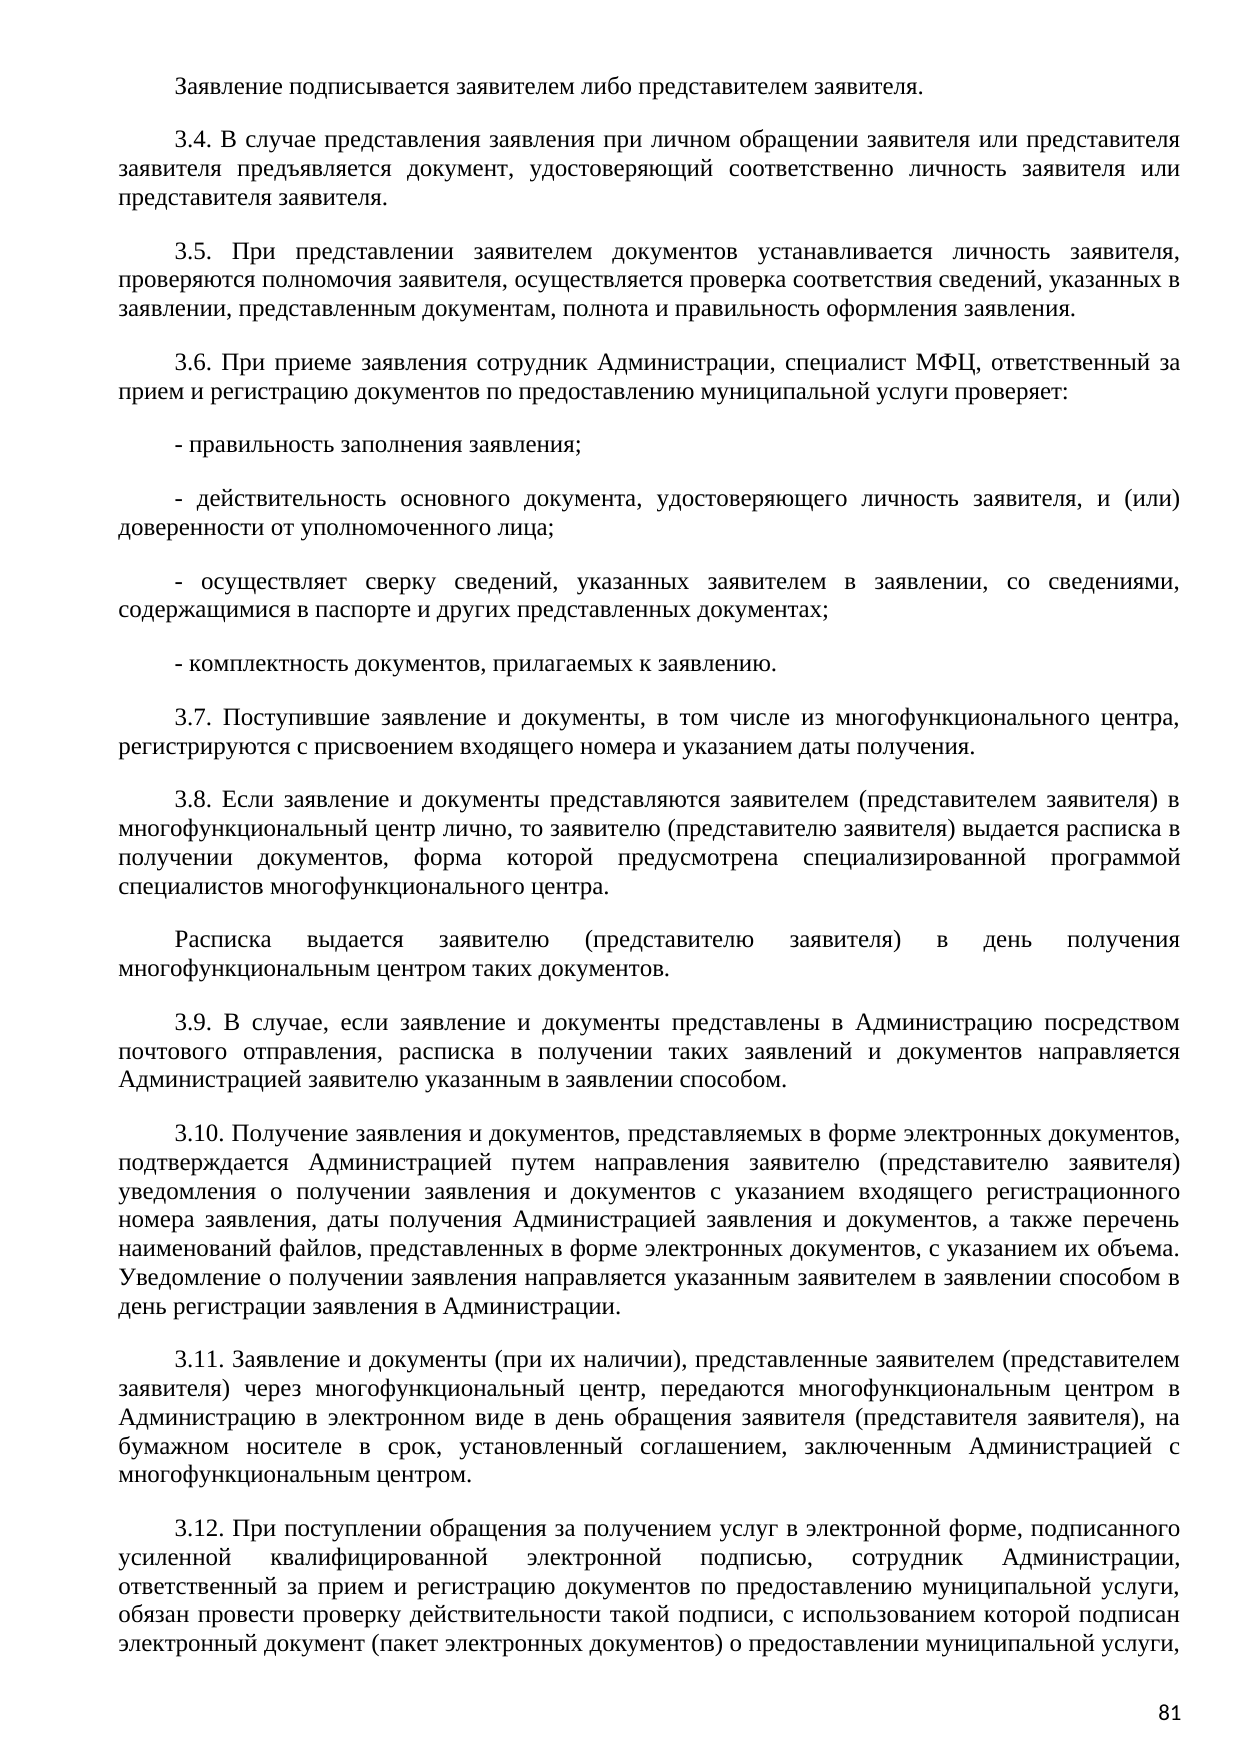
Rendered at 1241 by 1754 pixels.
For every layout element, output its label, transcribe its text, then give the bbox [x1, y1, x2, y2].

text 3.7. Поступившие заявление и документы, в том числе из многофункционального центра, регистрируются с присвоением входящего номера и указанием даты получения. [118, 702, 1181, 759]
text Расписка выдается заявителю (представителю заявителя) в день получения многофункциональным центром таких документов. [118, 924, 1181, 982]
text 3.8. Если заявление и документы представляются заявителем (представителем заявителя) в многофункциональный центр лично, то заявителю (представителю заявителя) выдается расписка в получении документов, форма которой предусмотрена специализированной программой специалистов многофункционального центра. [118, 784, 1181, 899]
text 3.5. При представлении заявителем документов устанавливается личность заявителя, проверяются полномочия заявителя, осуществляется проверка соответствия сведений, указанных в заявлении, представленным документам, полнота и правильность оформления заявления. [118, 236, 1181, 322]
text Заявление подписывается заявителем либо представителем заявителя. [118, 71, 1181, 99]
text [118, 1513, 1181, 1657]
text - осуществляет сверку сведений, указанных заявителем в заявлении, со сведениями, содержащимися в паспорте и других представленных документах; [118, 566, 1181, 623]
text - действительность основного документа, удостоверяющего личность заявителя, и (или) доверенности от уполномоченного лица; [118, 483, 1181, 541]
text 3.6. При приеме заявления сотрудник Администрации, специалист МФЦ, ответственный за прием и регистрацию документов по предоставлению муниципальной услуги проверяет: [118, 347, 1181, 404]
text 3.10. Получение заявления и документов, представляемых в форме электронных документов, подтверждается Администрацией путем направления заявителю (представителю заявителя) уведомления о получении заявления и документов с указанием входящего регистрационного номера заявления, даты получения Администрацией заявления и документов, а также перечень наименований файлов, представленных в форме электронных документов, с указанием их объема. Уведомление о получении заявления направляется указанным заявителем в заявлении способом в день регистрации заявления в Администрации. [118, 1118, 1181, 1319]
text - комплектность документов, прилагаемых к заявлению. [118, 648, 1181, 677]
text 3.4. В случае представления заявления при личном обращении заявителя или представителя заявителя предъявляется документ, удостоверяющий соответственно личность заявителя или представителя заявителя. [118, 124, 1181, 211]
text 3.9. В случае, если заявление и документы представлены в Администрацию посредством почтового отправления, расписка в получении таких заявлений и документов направляется Администрацией заявителю указанным в заявлении способом. [118, 1007, 1181, 1093]
text 3.11. Заявление и документы (при их наличии), представленные заявителем (представителем заявителя) через многофункциональный центр, передаются многофункциональным центром в Администрацию в электронном виде в день обращения заявителя (представителя заявителя), на бумажном носителе в срок, установленный соглашением, заключенным Администрацией с многофункциональным центром. [118, 1344, 1181, 1488]
text - правильность заполнения заявления; [118, 429, 1181, 458]
